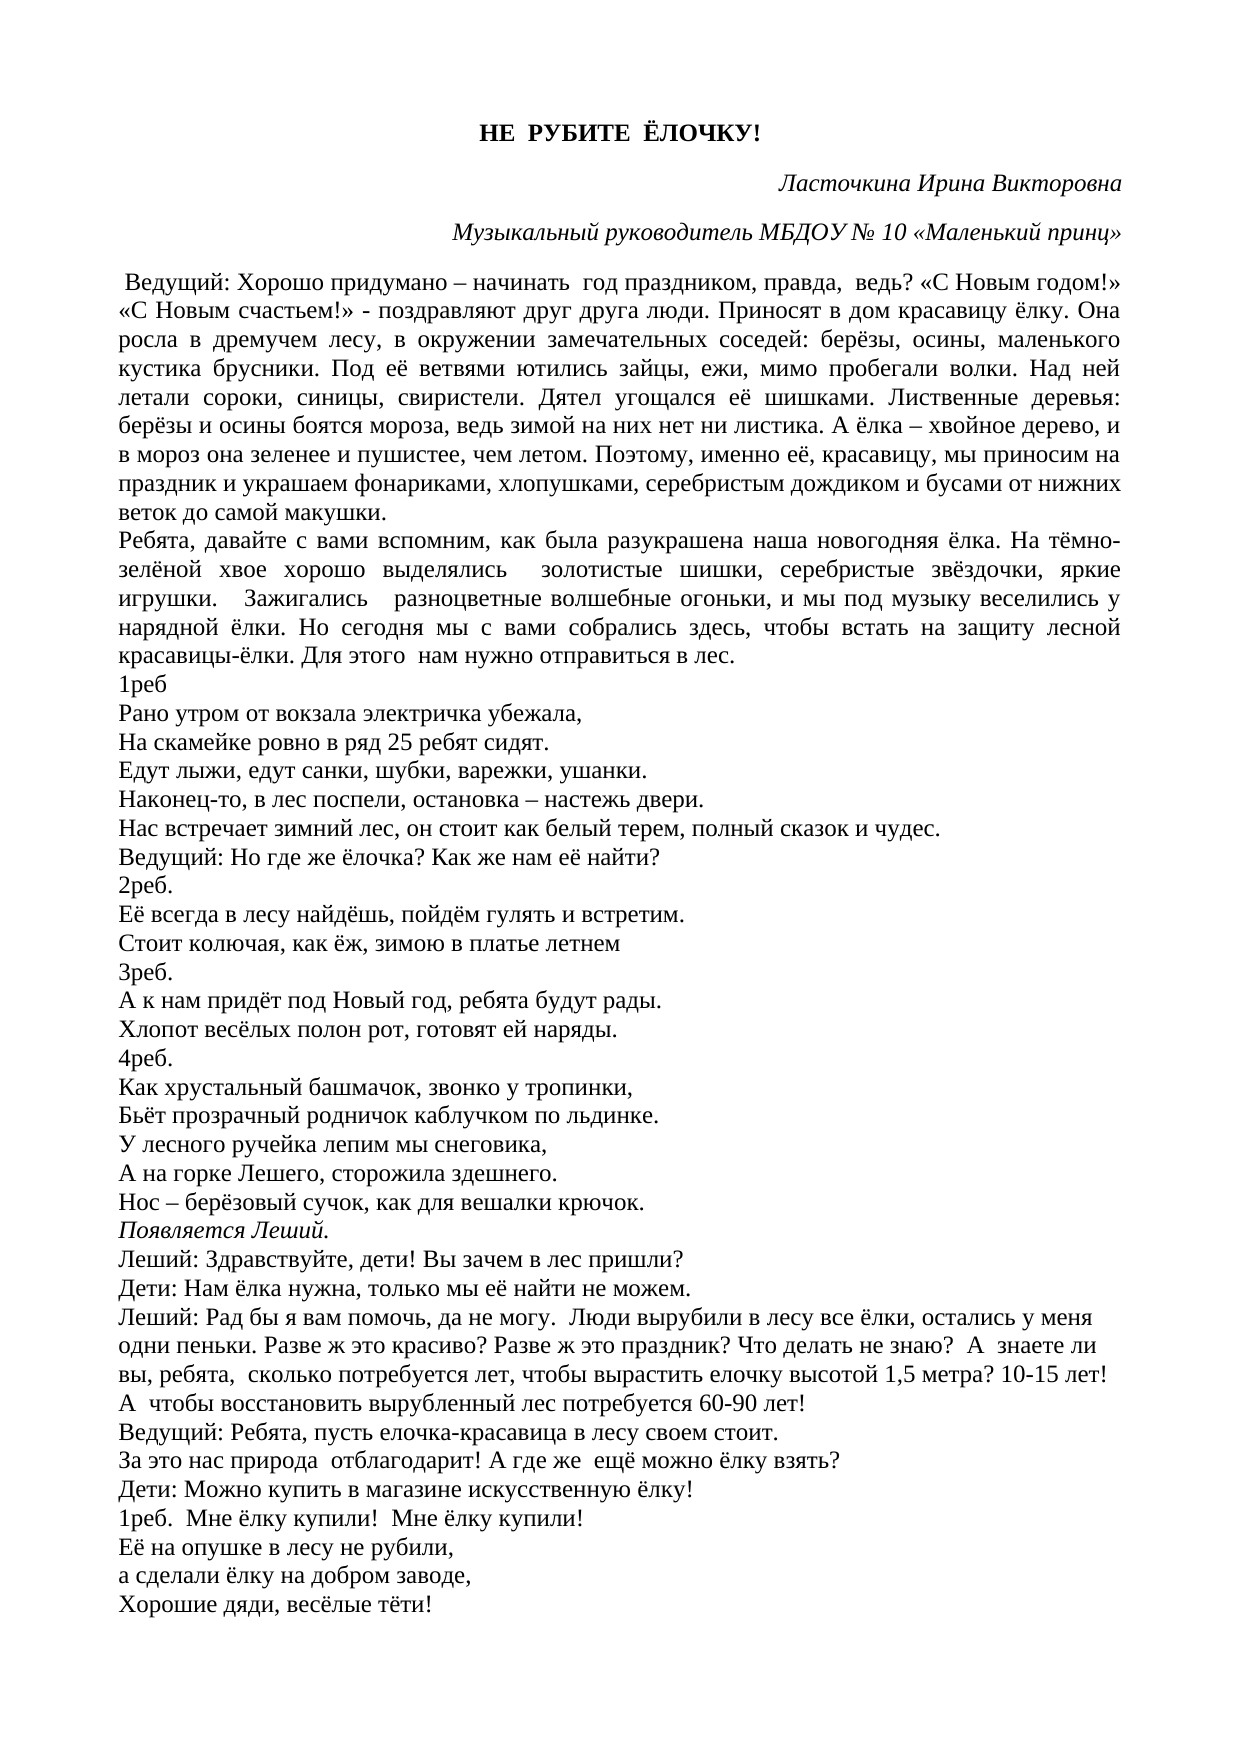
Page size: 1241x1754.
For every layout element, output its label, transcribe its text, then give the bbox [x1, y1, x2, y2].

text Ведущий: Но где же ёлочка? Как же нам её найти? [118, 842, 1122, 871]
text Леший: Здравствуйте, дети! Вы зачем в лес пришли? [118, 1244, 1122, 1273]
text Леший: Рад бы я вам помочь, да не могу. Люди вырубили в лесу все ёлки, остались у меня одни пеньки. Разве ж это красиво? Разве ж это праздник? Что делать не знаю? А знаете ли вы, ребята, сколько потребуется лет, чтобы вырастить елочку высотой 1,5 метра? 10-15 лет! А чтобы восстановить вырубленный лес потребуется 60-90 лет! [118, 1302, 1122, 1417]
text 4реб. [118, 1043, 1122, 1072]
text Ведущий: Ребята, пусть елочка-красавица в лесу своем стоит. За это нас природа отблагодарит! А где же ещё можно ёлку взять? [118, 1417, 1122, 1474]
text Её на опушке в лесу не рубили, [118, 1532, 1122, 1561]
text А на горке Лешего, сторожила здешнего. [118, 1158, 1122, 1187]
text 2реб. [118, 871, 1122, 899]
text 3реб. [118, 957, 1122, 986]
text Рано утром от вокзала электричка убежала, [118, 698, 1122, 727]
text Музыкальный руководитель МБДОУ № 10 «Маленький принц» [118, 217, 1122, 246]
text 1реб [118, 669, 1122, 698]
text Ребята, давайте с вами вспомним, как была разукрашена наша новогодняя ёлка. На тёмно-зелёной хвое хорошо выделялись золотистые шишки, серебристые звёздочки, яркие игрушки. Зажигались разноцветные волшебные огоньки, и мы под музыку веселились у нарядной ёлки. Но сегодня мы с вами собрались здесь, чтобы встать на защиту лесной красавицы-ёлки. Для этого нам нужно отправиться в лес. [118, 526, 1122, 669]
text На скамейке ровно в ряд 25 ребят сидят. [118, 727, 1122, 756]
text Ласточкина Ирина Викторовна [118, 168, 1122, 196]
text У лесного ручейка лепим мы снеговика, [118, 1129, 1122, 1158]
text Наконец-то, в лес поспели, остановка – настежь двери. [118, 784, 1122, 813]
text НЕ РУБИТЕ ЁЛОЧКУ! [118, 118, 1122, 147]
text Хорошие дяди, весёлые тёти! [118, 1589, 1122, 1618]
text Ведущий: Хорошо придумано – начинать год праздником, правда, ведь? «С Новым годом!» «С Новым счастьем!» - поздравляют друг друга люди. Приносят в дом красавицу ёлку. Она росла в дремучем лесу, в окружении замечательных соседей: берёзы, осины, маленького кустика брусники. Под её ветвями ютились зайцы, ежи, мимо пробегали волки. Над ней летали сороки, синицы, свиристели. Дятел угощался её шишками. Лиственные деревья: берёзы и осины боятся мороза, ведь зимой на них нет ни листика. А ёлка – хвойное дерево, и в мороз она зеленее и пушистее, чем летом. Поэтому, именно её, красавицу, мы приносим на праздник и украшаем фонариками, хлопушками, серебристым дождиком и бусами от нижних веток до самой макушки. [118, 267, 1122, 526]
text 1реб. Мне ёлку купили! Мне ёлку купили! [118, 1503, 1122, 1532]
text Хлопот весёлых полон рот, готовят ей наряды. [118, 1014, 1122, 1043]
text А к нам придёт под Новый год, ребята будут рады. [118, 986, 1122, 1014]
text Стоит колючая, как ёж, зимою в платье летнем [118, 928, 1122, 957]
text Дети: Нам ёлка нужна, только мы её найти не можем. [118, 1273, 1122, 1302]
text Её всегда в лесу найдёшь, пойдём гулять и встретим. [118, 899, 1122, 928]
text Бьёт прозрачный родничок каблучком по льдинке. [118, 1101, 1122, 1129]
text Появляется Леший. [118, 1216, 1122, 1244]
text Нос – берёзовый сучок, как для вешалки крючок. [118, 1187, 1122, 1216]
text Как хрустальный башмачок, звонко у тропинки, [118, 1072, 1122, 1101]
text а сделали ёлку на добром заводе, [118, 1561, 1122, 1589]
text Нас встречает зимний лес, он стоит как белый терем, полный сказок и чудес. [118, 813, 1122, 842]
text Дети: Можно купить в магазине искусственную ёлку! [118, 1474, 1122, 1503]
text Едут лыжи, едут санки, шубки, варежки, ушанки. [118, 756, 1122, 784]
